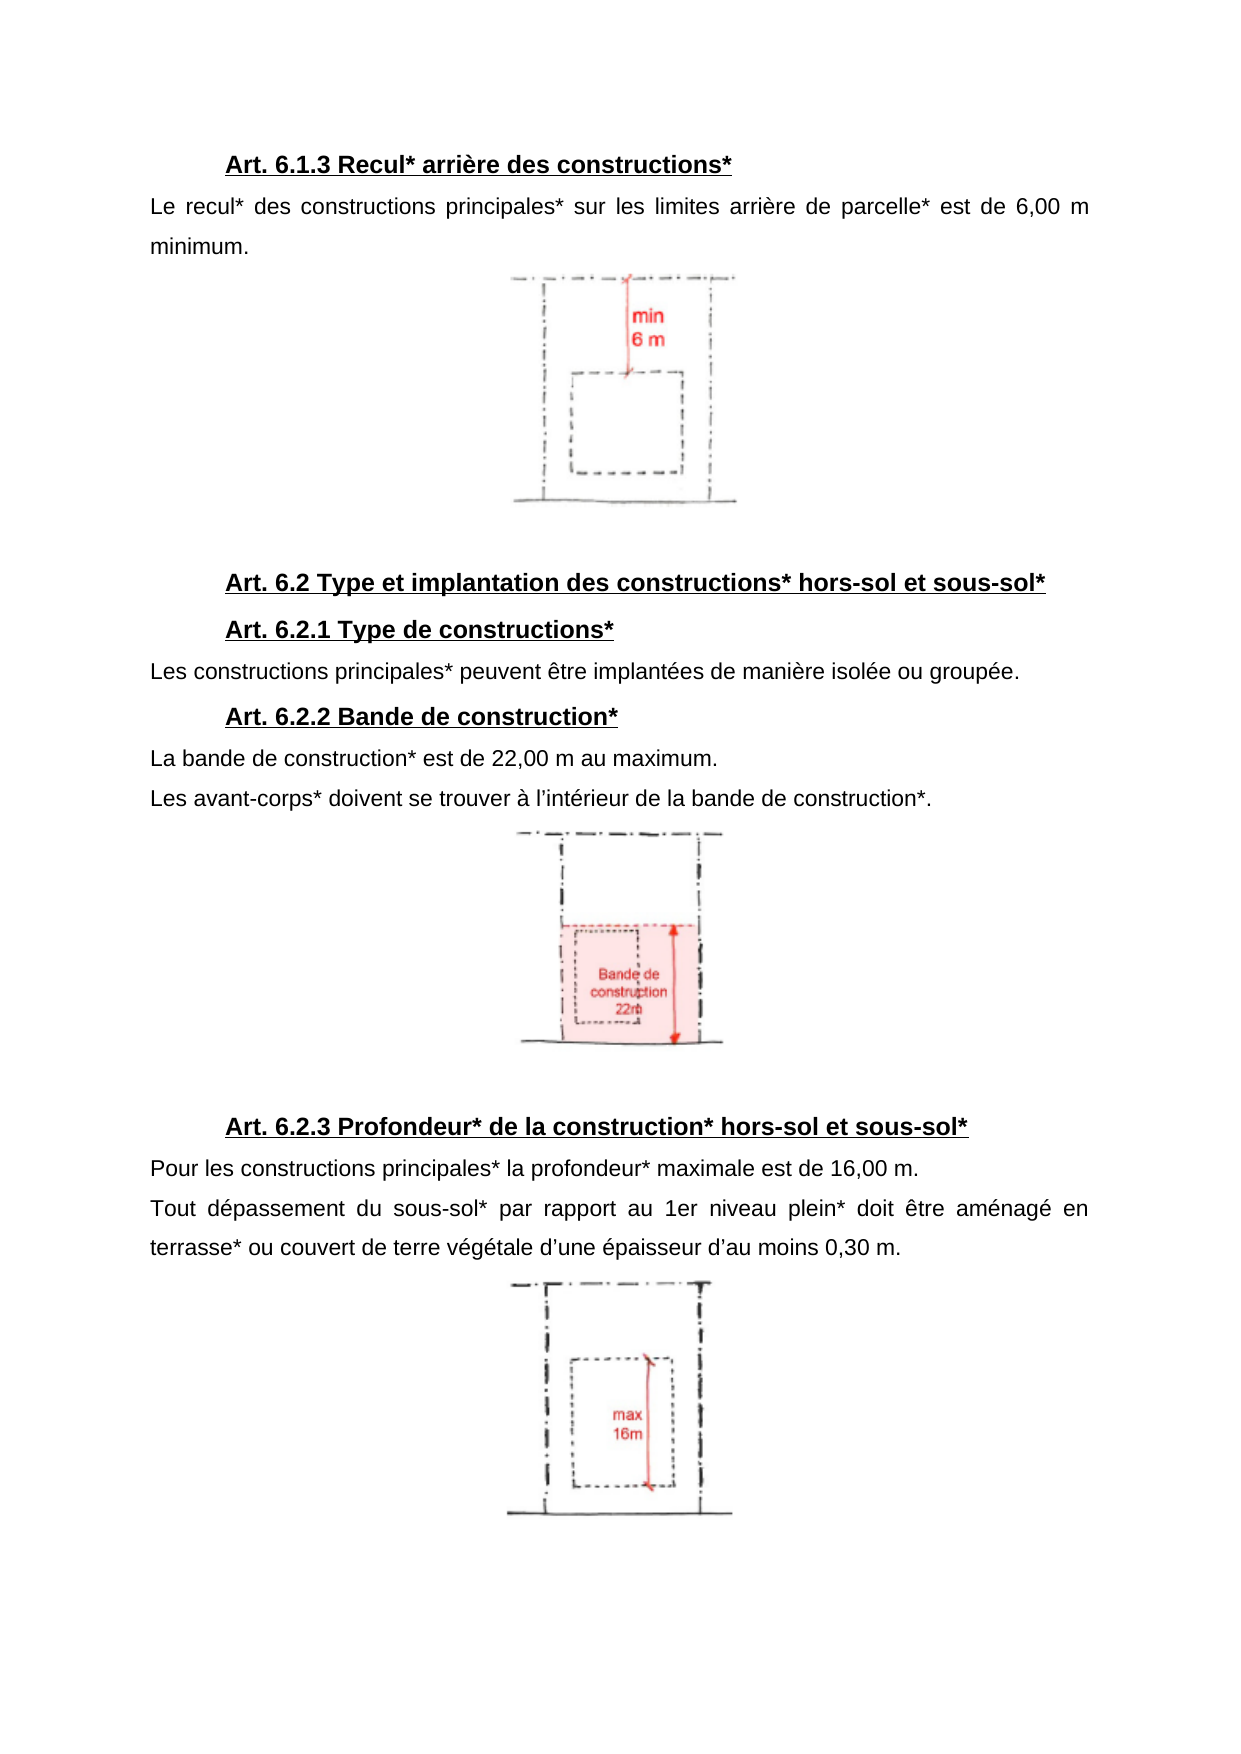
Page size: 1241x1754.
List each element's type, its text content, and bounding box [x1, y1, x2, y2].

text Pour les constructions principales* la profondeur* maximale est de 16,00 m. [150, 1155, 1090, 1182]
subtitle Art. 6.2.1 Type de constructions* [225, 615, 1090, 644]
text La bande de construction* est de 22,00 m au maximum. [150, 745, 1090, 771]
text Le recul* des constructions principales* sur les limites arrière de parcelle* est de 6,00 m minimum. [150, 193, 1090, 259]
text Tout dépassement du sous-sol* par rapport au 1er niveau plein* doit être aménagé en terrasse* ou couvert de terre végétale d’une épaisseur d’au moins 0,30 m. [150, 1195, 1090, 1261]
picture [496, 272, 745, 512]
text Les avant-corps* doivent se trouver à l’intérieur de la bande de construction*. [150, 784, 1090, 811]
subtitle Art. 6.2 Type et implantation des constructions* hors-sol et sous-sol* [225, 568, 1090, 597]
subtitle Art. 6.1.3 Recul* arrière des constructions* [225, 150, 1090, 179]
subtitle Art. 6.2.3 Profondeur* de la construction* hors-sol et sous-sol* [225, 1112, 1090, 1141]
picture [504, 824, 736, 1056]
picture [498, 1273, 742, 1527]
text Les constructions principales* peuvent être implantées de manière isolée ou groupée. [150, 658, 1090, 685]
subtitle Art. 6.2.2 Bande de construction* [225, 702, 1090, 731]
